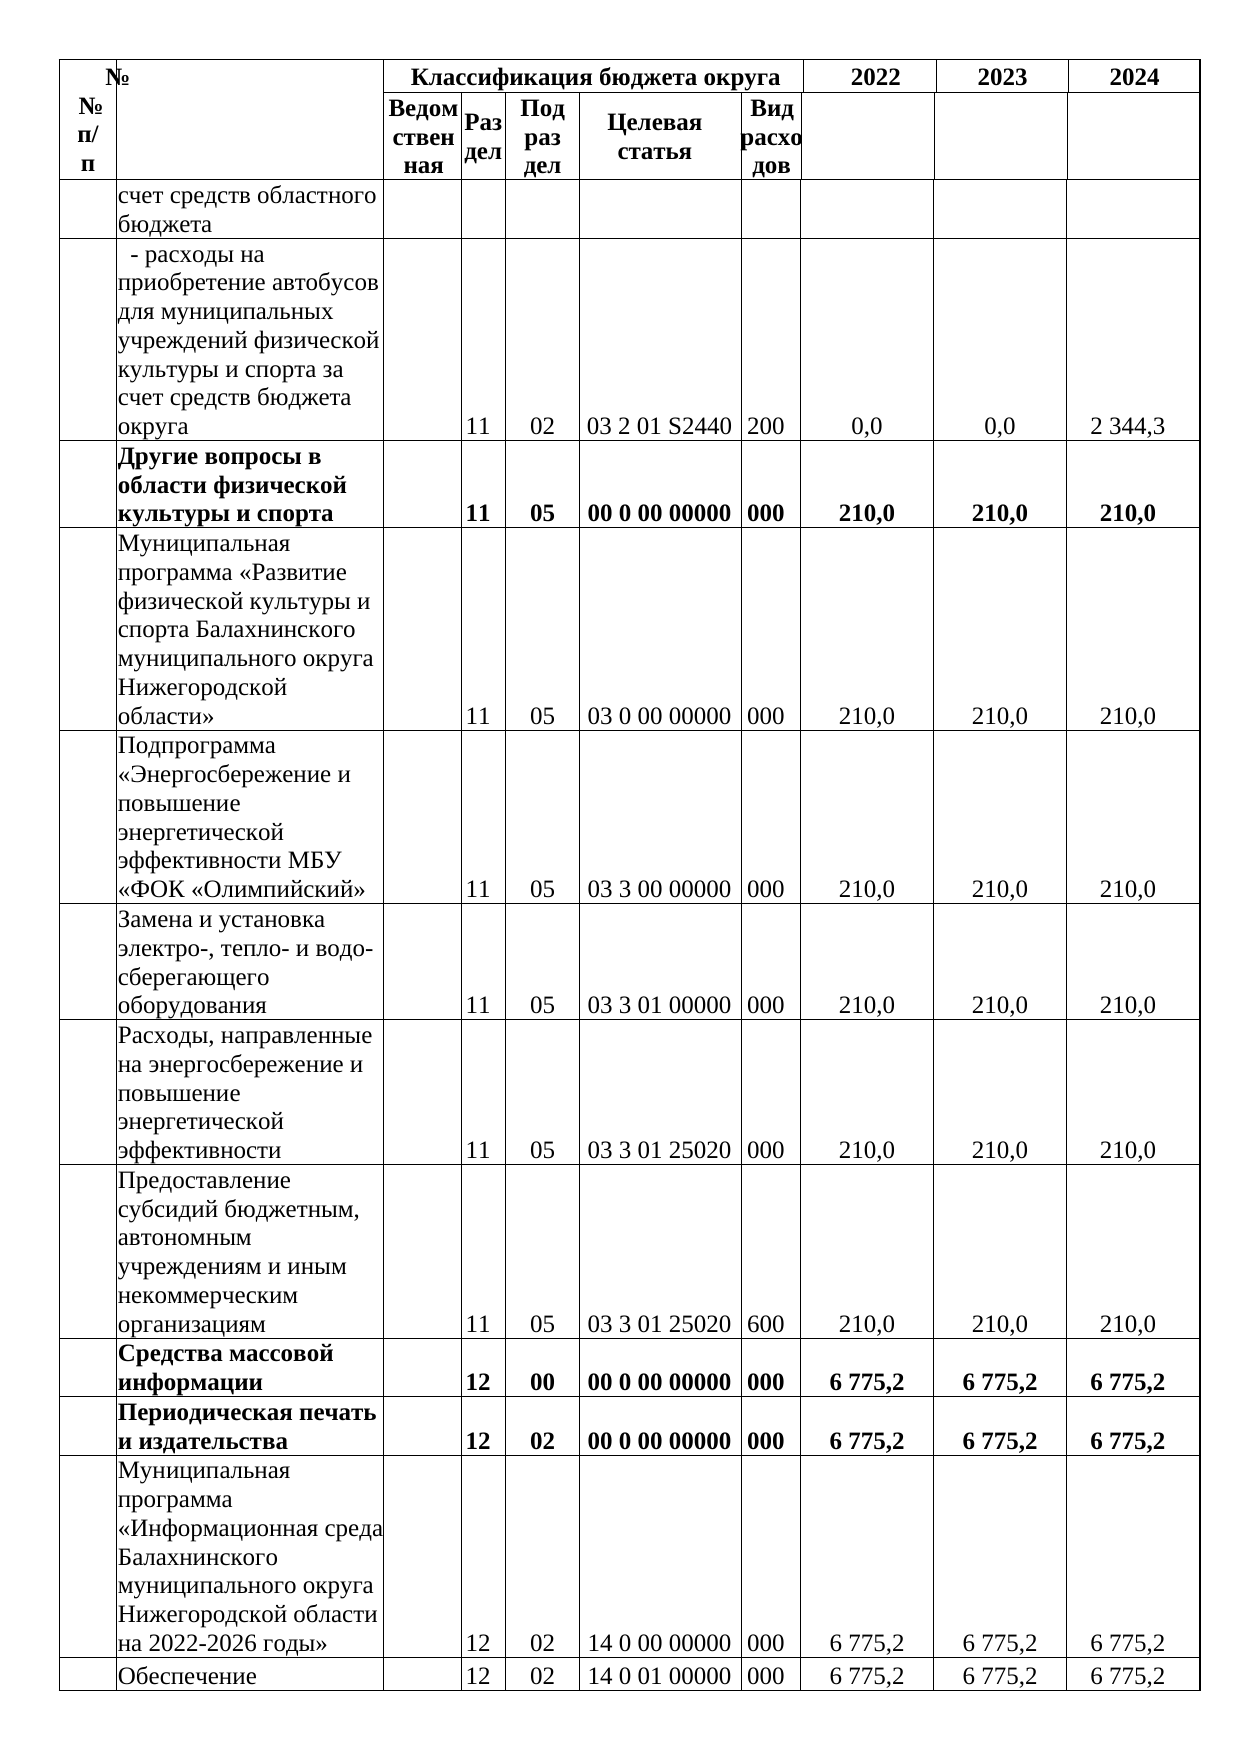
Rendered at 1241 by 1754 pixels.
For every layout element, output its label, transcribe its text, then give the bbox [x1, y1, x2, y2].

table_cell Целевая статья [580, 93, 741, 179]
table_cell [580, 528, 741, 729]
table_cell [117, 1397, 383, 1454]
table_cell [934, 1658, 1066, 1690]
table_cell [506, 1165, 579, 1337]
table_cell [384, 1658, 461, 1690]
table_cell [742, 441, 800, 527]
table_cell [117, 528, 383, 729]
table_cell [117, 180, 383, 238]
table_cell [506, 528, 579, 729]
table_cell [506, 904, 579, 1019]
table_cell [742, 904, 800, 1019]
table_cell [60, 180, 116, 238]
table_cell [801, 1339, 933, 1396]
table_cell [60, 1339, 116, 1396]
table_cell [1068, 93, 1199, 179]
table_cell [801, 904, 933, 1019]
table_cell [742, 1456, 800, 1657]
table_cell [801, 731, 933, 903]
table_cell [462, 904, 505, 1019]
table_cell Под раз дел [506, 93, 579, 179]
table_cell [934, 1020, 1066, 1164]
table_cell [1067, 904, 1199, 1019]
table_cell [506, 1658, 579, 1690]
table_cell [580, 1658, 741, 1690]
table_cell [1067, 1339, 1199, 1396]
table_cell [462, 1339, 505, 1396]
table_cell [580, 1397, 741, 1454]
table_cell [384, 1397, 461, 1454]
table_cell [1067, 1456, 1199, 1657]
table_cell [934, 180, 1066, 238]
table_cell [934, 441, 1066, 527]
table_cell Раз дел [462, 93, 505, 179]
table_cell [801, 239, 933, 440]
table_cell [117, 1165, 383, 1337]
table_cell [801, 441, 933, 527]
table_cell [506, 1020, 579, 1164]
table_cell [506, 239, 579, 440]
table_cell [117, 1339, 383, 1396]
table_header Классификация бюджета округа [384, 60, 803, 92]
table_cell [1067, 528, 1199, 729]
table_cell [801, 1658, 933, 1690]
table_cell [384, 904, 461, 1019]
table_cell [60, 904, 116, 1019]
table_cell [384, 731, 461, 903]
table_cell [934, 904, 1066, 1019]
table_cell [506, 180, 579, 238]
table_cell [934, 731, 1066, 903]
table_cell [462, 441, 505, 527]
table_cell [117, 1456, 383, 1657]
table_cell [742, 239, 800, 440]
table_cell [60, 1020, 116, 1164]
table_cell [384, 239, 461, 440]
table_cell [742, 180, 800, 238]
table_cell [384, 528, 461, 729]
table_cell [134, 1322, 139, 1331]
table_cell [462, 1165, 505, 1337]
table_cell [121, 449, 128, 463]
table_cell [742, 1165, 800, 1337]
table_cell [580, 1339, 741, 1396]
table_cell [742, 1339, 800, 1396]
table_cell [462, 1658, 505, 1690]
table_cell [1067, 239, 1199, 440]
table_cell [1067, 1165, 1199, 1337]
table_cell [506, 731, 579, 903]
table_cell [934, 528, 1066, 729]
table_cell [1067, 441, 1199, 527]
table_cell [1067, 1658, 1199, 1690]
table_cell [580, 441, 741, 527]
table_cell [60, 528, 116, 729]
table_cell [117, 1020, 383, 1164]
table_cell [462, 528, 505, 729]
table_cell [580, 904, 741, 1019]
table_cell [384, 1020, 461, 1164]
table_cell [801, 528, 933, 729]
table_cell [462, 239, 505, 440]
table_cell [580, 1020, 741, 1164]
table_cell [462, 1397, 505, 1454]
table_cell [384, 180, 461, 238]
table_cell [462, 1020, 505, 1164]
table_header 2022 [804, 60, 936, 92]
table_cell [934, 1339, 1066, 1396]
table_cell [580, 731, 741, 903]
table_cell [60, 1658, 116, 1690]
table_header № №п/п [60, 60, 116, 179]
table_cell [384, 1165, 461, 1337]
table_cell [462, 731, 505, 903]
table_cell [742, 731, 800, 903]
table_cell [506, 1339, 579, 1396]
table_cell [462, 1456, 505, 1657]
table_header 2023 [937, 60, 1068, 92]
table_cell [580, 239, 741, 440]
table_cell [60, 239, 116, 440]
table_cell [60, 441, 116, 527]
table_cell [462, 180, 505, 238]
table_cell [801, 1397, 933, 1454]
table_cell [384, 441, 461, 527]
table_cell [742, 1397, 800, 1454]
table_cell Вид расхо дов [742, 93, 801, 179]
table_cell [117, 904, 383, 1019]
table_header 2024 [1069, 60, 1199, 92]
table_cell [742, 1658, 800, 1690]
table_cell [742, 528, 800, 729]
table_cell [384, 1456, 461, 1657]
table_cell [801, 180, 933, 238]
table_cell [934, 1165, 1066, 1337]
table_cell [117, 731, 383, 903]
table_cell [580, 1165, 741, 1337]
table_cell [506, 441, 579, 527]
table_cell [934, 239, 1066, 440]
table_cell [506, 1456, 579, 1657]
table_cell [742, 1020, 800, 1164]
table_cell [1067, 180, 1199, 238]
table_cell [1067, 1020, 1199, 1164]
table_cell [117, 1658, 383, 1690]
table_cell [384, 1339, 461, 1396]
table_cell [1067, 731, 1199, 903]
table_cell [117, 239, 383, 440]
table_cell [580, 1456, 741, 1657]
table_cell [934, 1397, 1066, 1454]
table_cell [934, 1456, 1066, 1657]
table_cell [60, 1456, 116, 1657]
table_header [117, 60, 383, 179]
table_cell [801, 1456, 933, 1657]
table_cell [935, 93, 1067, 179]
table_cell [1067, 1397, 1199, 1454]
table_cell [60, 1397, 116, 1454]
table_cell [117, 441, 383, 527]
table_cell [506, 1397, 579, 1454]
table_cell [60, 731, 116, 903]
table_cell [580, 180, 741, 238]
table_cell [802, 93, 934, 179]
table_cell Ведом ствен ная [384, 93, 461, 179]
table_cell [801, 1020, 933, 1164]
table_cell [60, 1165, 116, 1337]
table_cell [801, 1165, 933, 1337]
